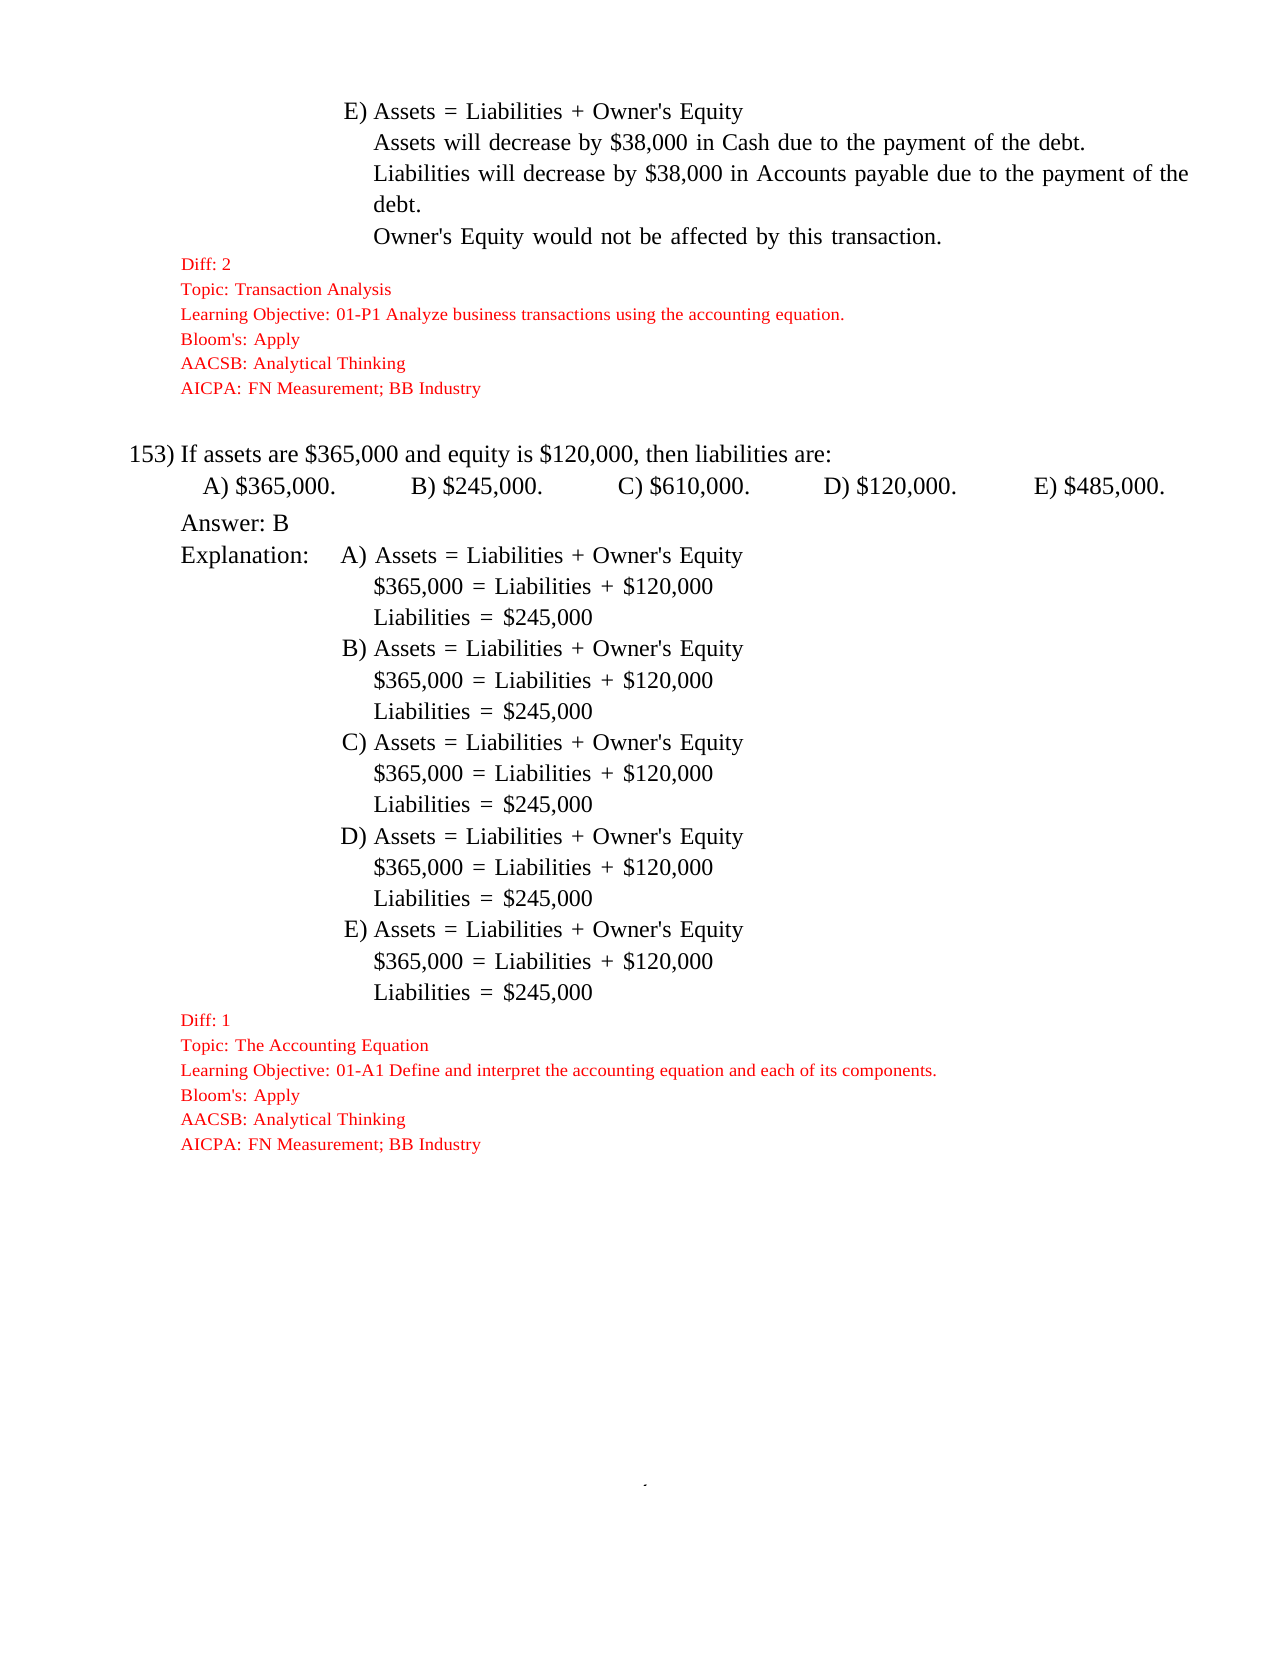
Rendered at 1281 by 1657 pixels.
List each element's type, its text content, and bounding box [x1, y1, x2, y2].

text A) $365,000. B) $245,000. C) $610,000. D) $120,000. E) $485,000. [202, 471, 1213, 500]
text $365,000 = Liabilities + $120,000 Liabilities = $245,000 [373, 572, 809, 631]
list Assets = Liabilities + Owner's Equity [340, 822, 1213, 850]
text Owner's Equity would not be affected by this transaction. [373, 222, 1213, 249]
text AACSB: Analytical Thinking [180, 1109, 997, 1129]
list Assets = Liabilities + Owner's Equity [343, 915, 1213, 944]
text Explanation: A) Assets = Liabilities + Owner's Equity [180, 540, 1213, 569]
text Assets will decrease by $38,000 in Cash due to the payment of the debt. [373, 128, 1213, 156]
text $365,000 = Liabilities + $120,000 Liabilities = $245,000 [373, 759, 809, 818]
text Topic: The Accounting Equation [180, 1035, 997, 1055]
text Topic: Transaction Analysis [180, 279, 997, 299]
text $365,000 = Liabilities + $120,000 Liabilities = $245,000 [373, 666, 809, 724]
text Learning Objective: 01-P1 Analyze business transactions using the accounting equation. Bloom's: Apply [180, 304, 904, 349]
text $365,000 = Liabilities + $120,000 Liabilities = $245,000 [373, 853, 809, 912]
text Learning Objective: 01-A1 Define and interpret the accounting equation and each of its components. Bloom's: Apply [180, 1060, 997, 1105]
text Answer: B [180, 508, 997, 537]
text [373, 159, 1213, 218]
text $365,000 = Liabilities + $120,000 Liabilities = $245,000 [373, 947, 809, 1006]
text AACSB: Analytical Thinking [180, 353, 997, 373]
list Assets = Liabilities + Owner's Equity [343, 96, 1213, 125]
list Assets = Liabilities + Owner's Equity [342, 728, 1213, 756]
text Diff: 1 [180, 1010, 997, 1030]
subtitle If assets are $365,000 and equity is $120,000, then liabilities are: [128, 439, 1213, 468]
text AICPA: FN Measurement; BB Industry [180, 1134, 997, 1154]
text Diff: 2 [77, 254, 231, 274]
list Assets = Liabilities + Owner's Equity [342, 634, 1213, 662]
text AICPA: FN Measurement; BB Industry [180, 378, 997, 398]
